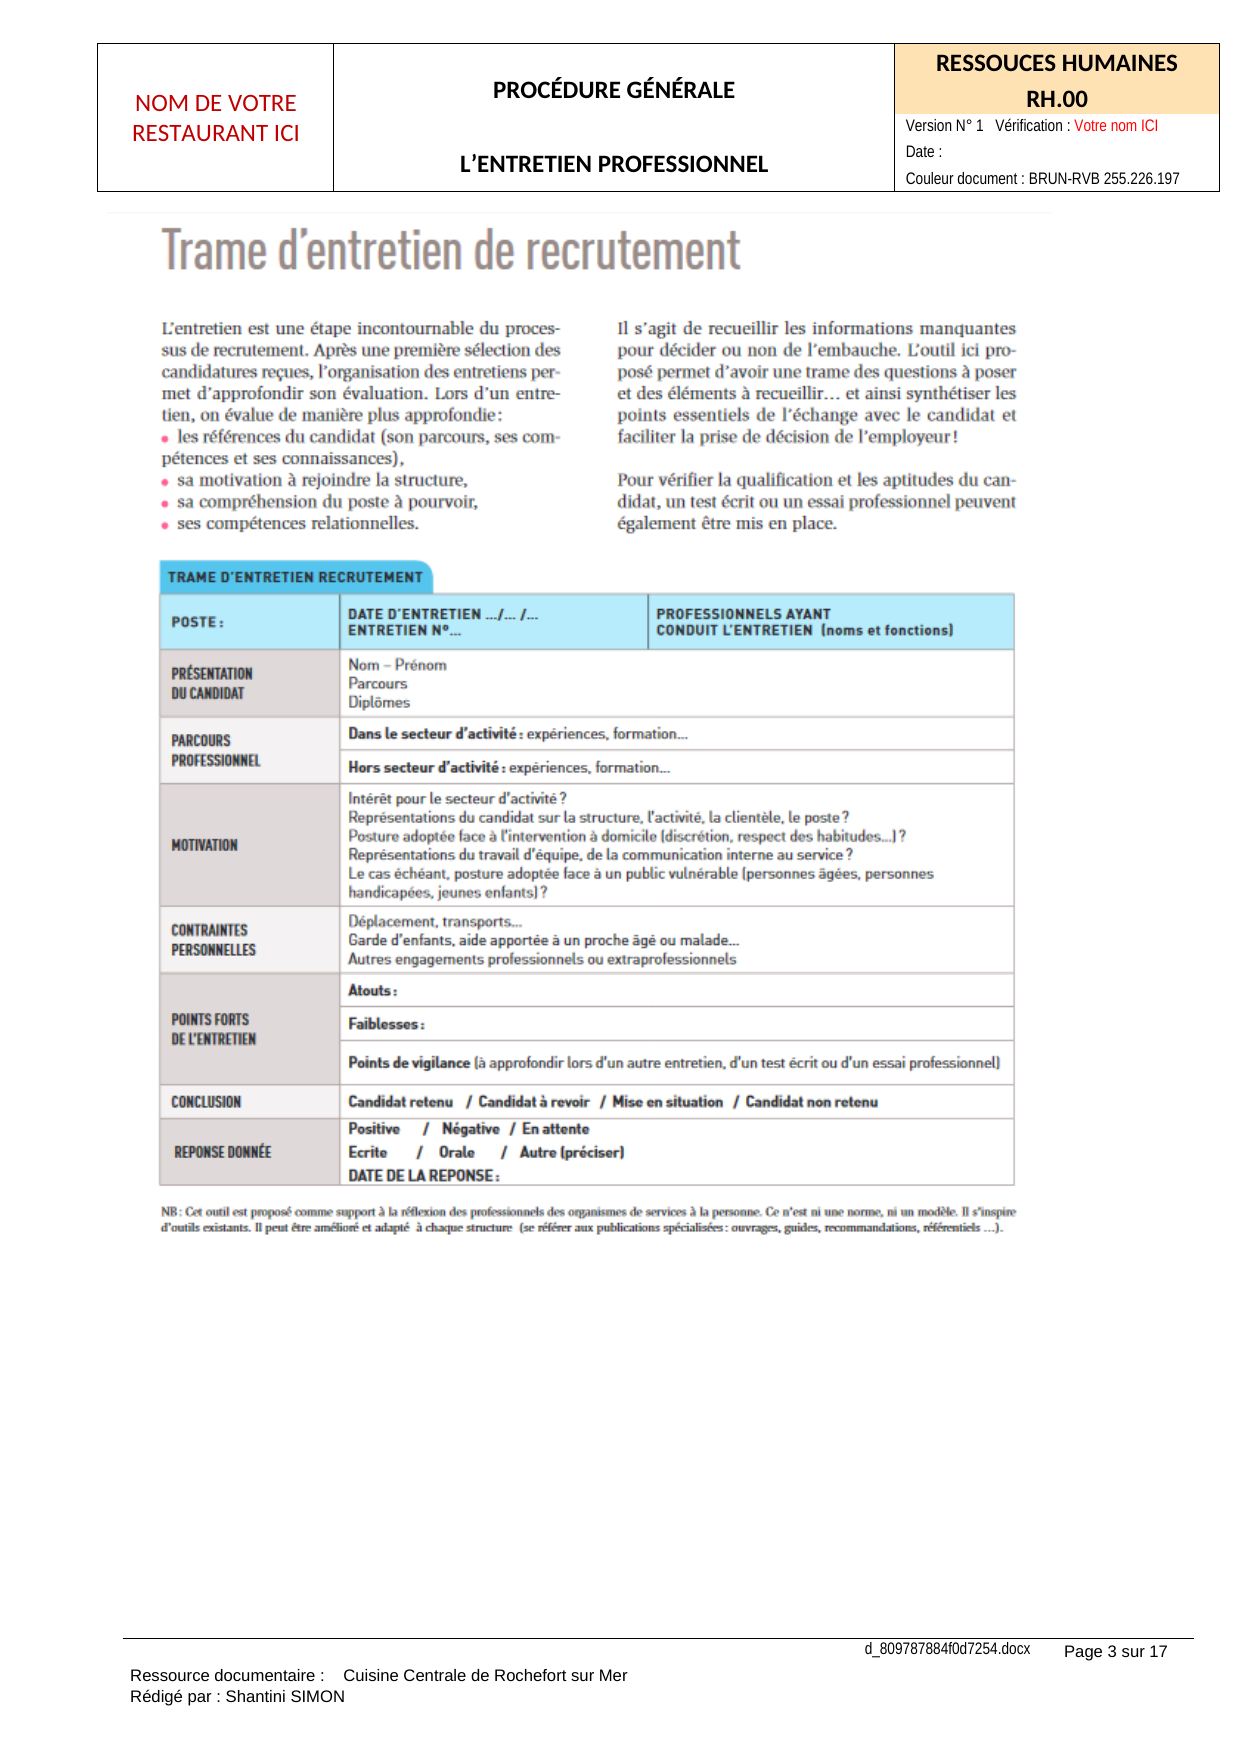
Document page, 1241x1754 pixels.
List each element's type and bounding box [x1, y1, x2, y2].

picture [106, 212, 1052, 1251]
